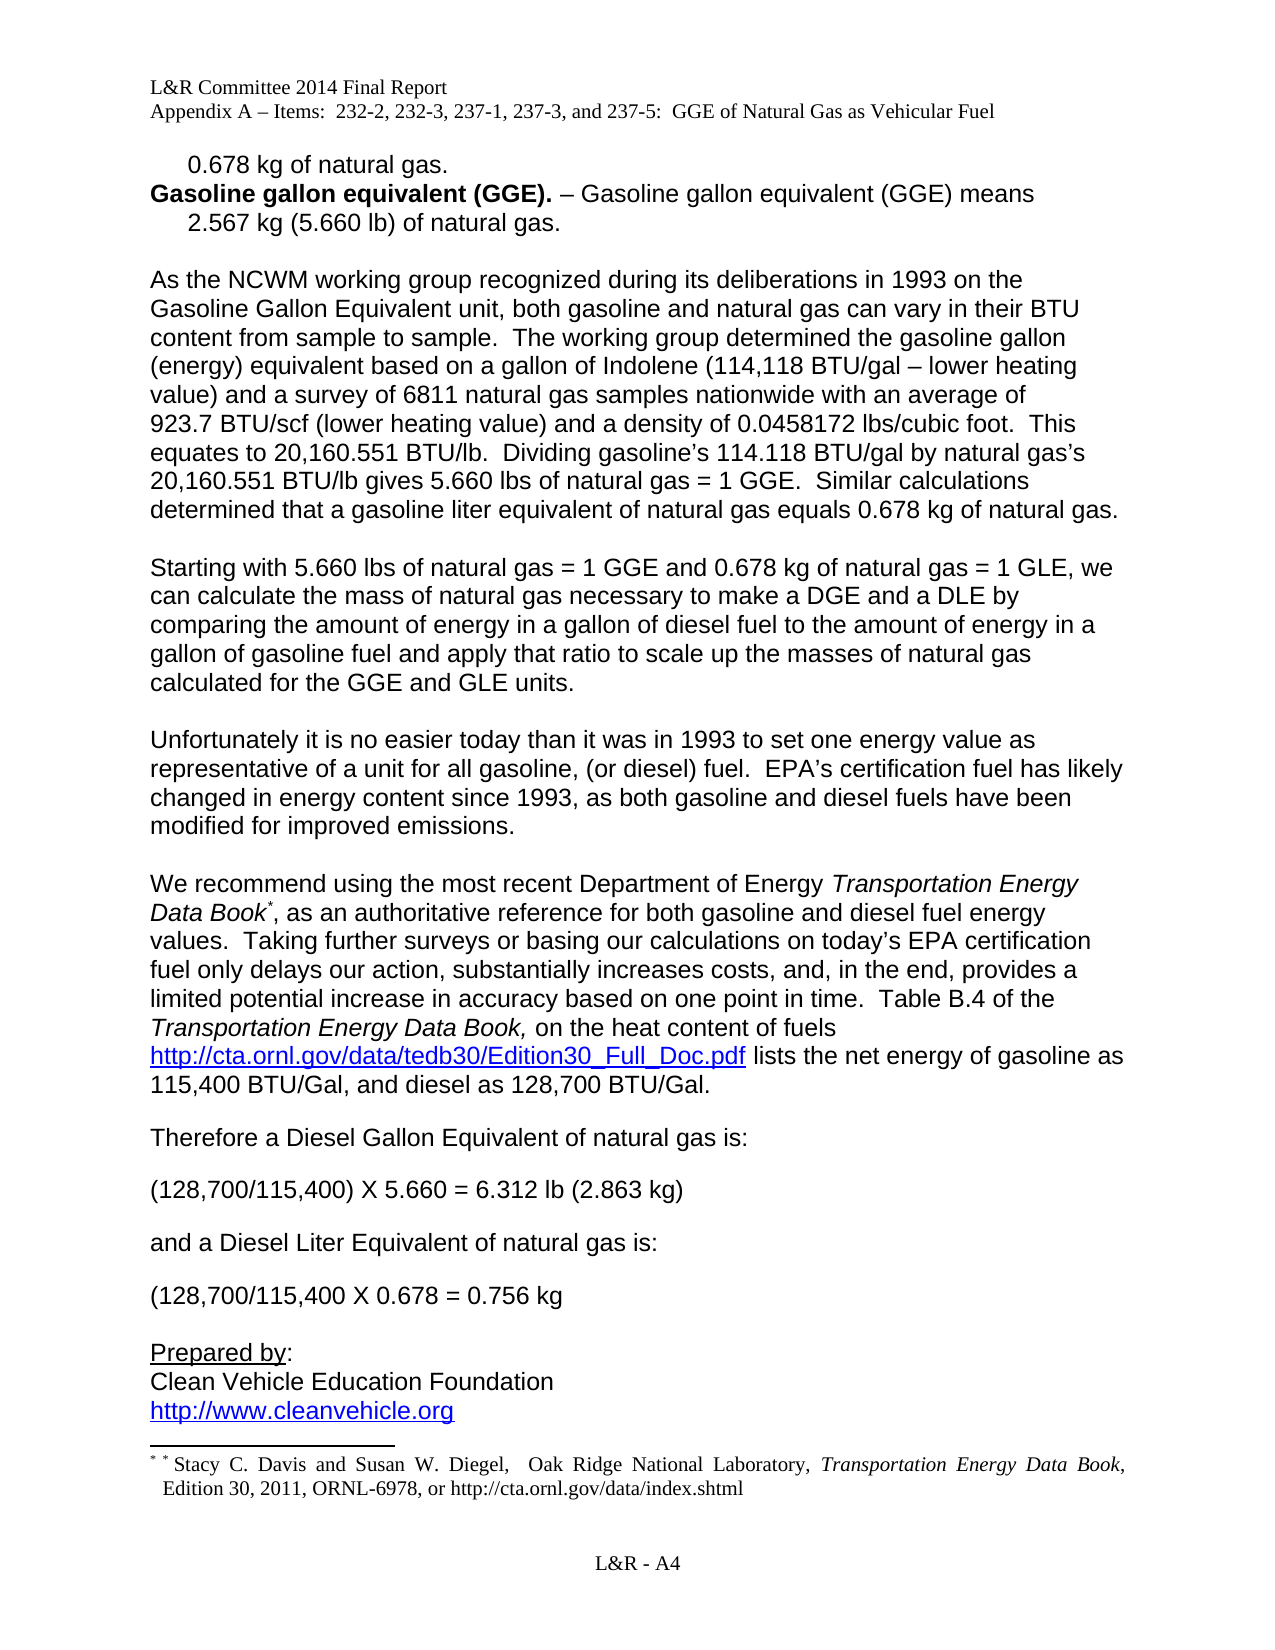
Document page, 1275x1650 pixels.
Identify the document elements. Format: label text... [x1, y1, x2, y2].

text As the NCWM working group recognized during its deliberations in 1993 on the Gasoline Gallon Equivalent unit, both gasoline and natural gas can vary in their BTU content from sample to sample. The working group determined the gasoline gallon (energy) equivalent based on a gallon of Indolene (114,118 BTU/gal – lower heating value) and a survey of 6811 natural gas samples nationwide with an average of 923.7 BTU/scf (lower heating value) and a density of 0.0458172 lbs/cubic foot. This equates to 20,160.551 BTU/lb. Dividing gasoline’s 114.118 BTU/gal by natural gas’s 20,160.551 BTU/lb gives 5.660 lbs of natural gas = 1 GGE. Similar calculations determined that a gasoline liter equivalent of natural gas equals 0.678 kg of natural gas. [150, 265, 1125, 524]
text (128,700/115,400) X 5.660 = 6.312 lb (2.863 kg) [150, 1175, 1125, 1204]
text 0.678 kg of natural gas. [150, 150, 1125, 179]
text Starting with 5.660 lbs of natural gas = 1 GGE and 0.678 kg of natural gas = 1 GLE, we can calculate the mass of natural gas necessary to make a DGE and a DLE by comparing the amount of energy in a gallon of diesel fuel to the amount of energy in a gallon of gasoline fuel and apply that ratio to scale up the masses of natural gas calculated for the GGE and GLE units. [150, 552, 1125, 696]
text Prepared by: [150, 1338, 1125, 1367]
text Therefore a Diesel Gallon Equivalent of natural gas is: [150, 1123, 1125, 1151]
text Gasoline gallon equivalent (GGE). – Gasoline gallon equivalent (GGE) means [150, 179, 1125, 207]
text (128,700/115,400 X 0.678 = 0.756 kg [150, 1281, 1125, 1309]
text 2.567 kg (5.660 lb) of natural gas. [150, 207, 1125, 236]
text and a Diesel Liter Equivalent of natural gas is: [150, 1228, 1125, 1257]
text We recommend using the most recent Department of Energy Transportation Energy Data Book*, as an authoritative reference for both gasoline and diesel fuel energy values. Taking further surveys or basing our calculations on today’s EPA certification fuel only delays our action, substantially increases costs, and, in the end, provides a limited potential increase in accuracy based on one point in time. Table B.4 of the Transportation Energy Data Book, on the heat content of fuels http://cta.ornl.gov/data/tedb30/Edition30_Full_Doc.pdf lists the net energy of gasoline as 115,400 BTU/Gal, and diesel as 128,700 BTU/Gal. [150, 869, 1125, 1099]
text Unfortunately it is no easier today than it was in 1993 to set one energy value as representative of a unit for all gasoline, (or diesel) fuel. EPA’s certification fuel has likely changed in energy content since 1993, as both gasoline and diesel fuels have been modified for improved emissions. [150, 725, 1125, 840]
text Clean Vehicle Education Foundation [150, 1367, 1125, 1396]
text http://www.cleanvehicle.org [150, 1396, 1125, 1424]
